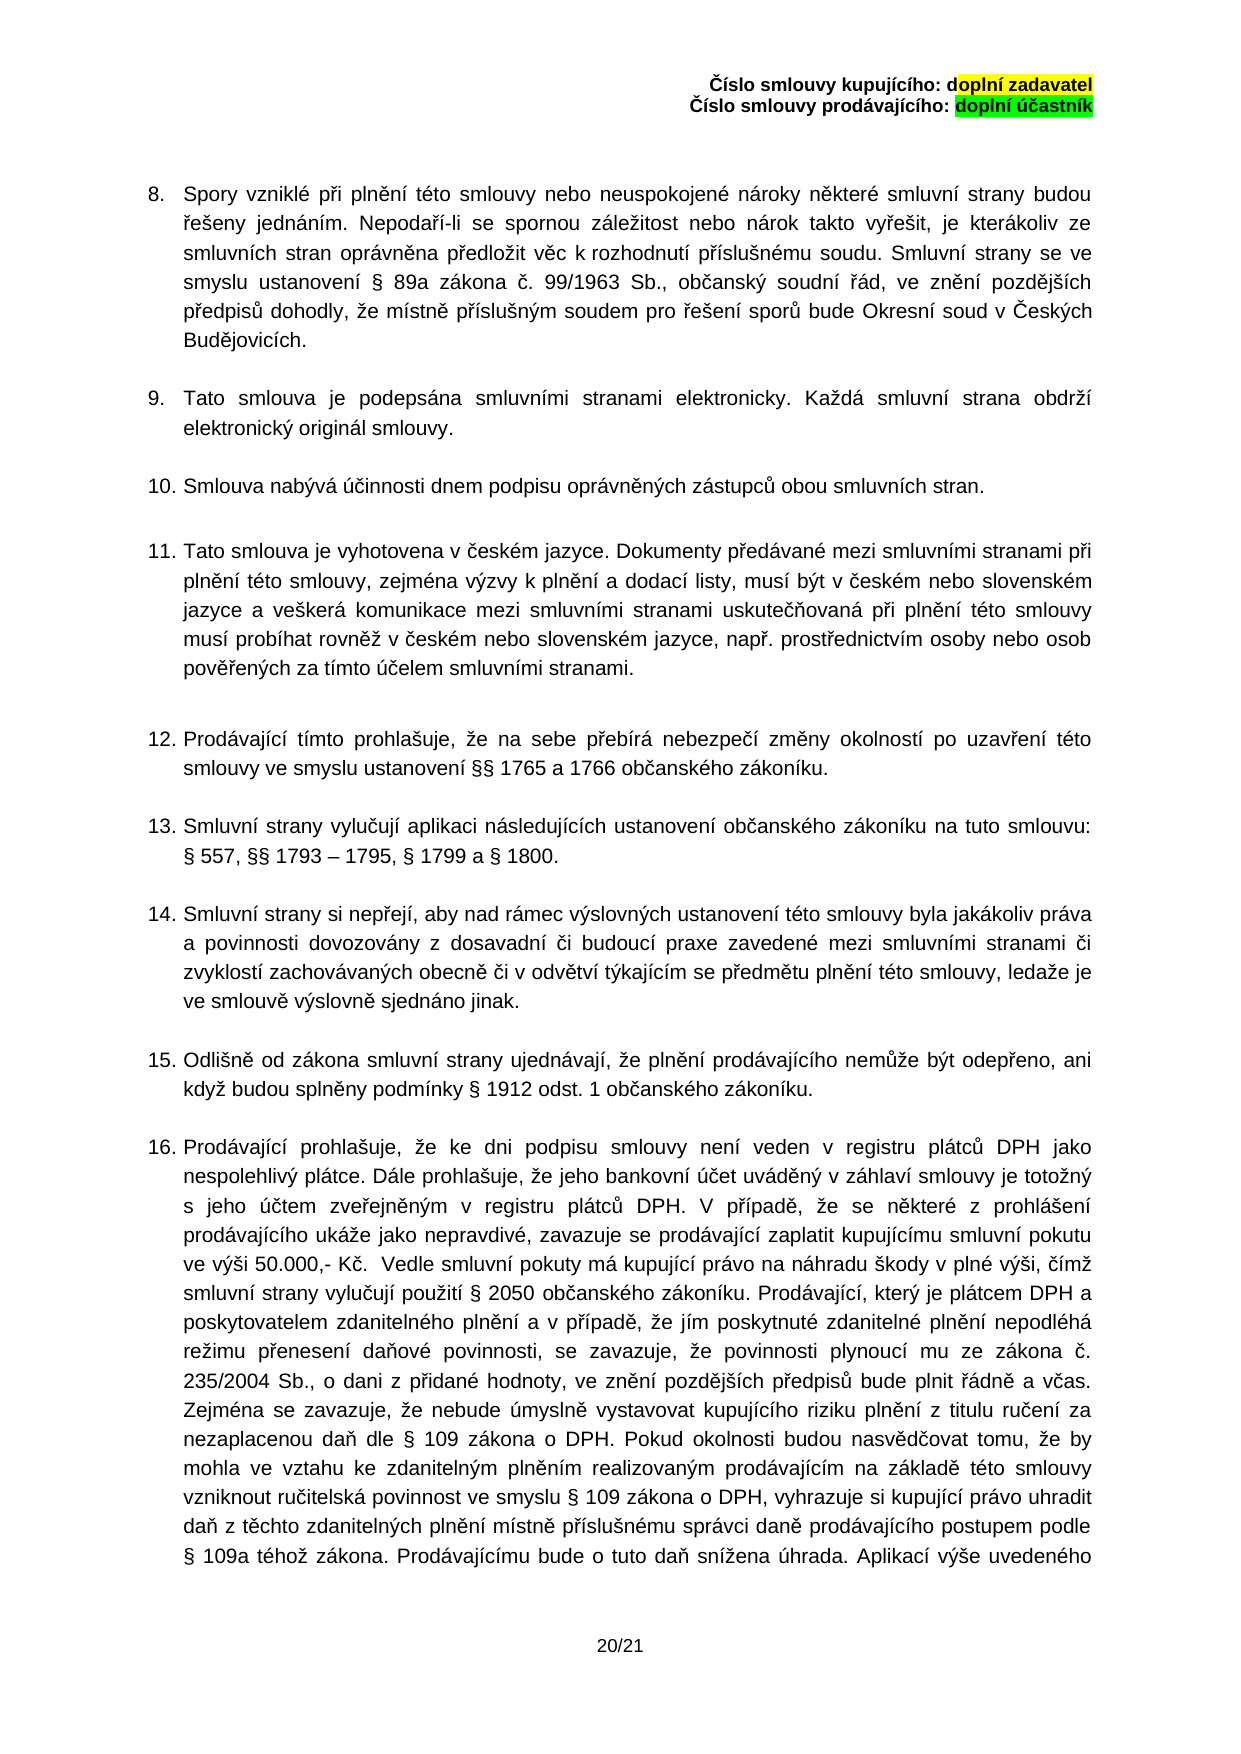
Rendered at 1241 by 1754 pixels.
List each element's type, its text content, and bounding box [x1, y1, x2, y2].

list Smluvní strany si nepřejí, aby nad rámec výslovných ustanovení této smlouvy byla jakákoliv práva a povinnosti dovozovány z dosavadní či budoucí praxe zavedené mezi smluvními stranami či zvyklostí zachovávaných obecně či v odvětví týkajícím se předmětu plnění této smlouvy, ledaže je ve smlouvě výslovně sjednáno jinak. [148, 897, 1093, 1013]
list Smluvní strany vylučují aplikaci následujících ustanovení občanského zákoníku na tuto smlouvu: § 557, §§ 1793 – 1795, § 1799 a § 1800. [148, 809, 1093, 867]
list Odlišně od zákona smluvní strany ujednávají, že plnění prodávajícího nemůže být odepřeno, ani když budou splněny podmínky § 1912 odst. 1 občanského zákoníku. [148, 1042, 1093, 1101]
list Spory vzniklé při plnění této smlouvy nebo neuspokojené nároky některé smluvní strany budou řešeny jednáním. Nepodaří-li se spornou záležitost nebo nárok takto vyřešit, je kterákoliv ze smluvních stran oprávněna předložit věc k rozhodnutí příslušnému soudu. Smluvní strany se ve smyslu ustanovení § 89a zákona č. 99/1963 Sb., občanský soudní řád, ve znění pozdějších předpisů dohodly, že místně příslušným soudem pro řešení sporů bude Okresní soud v Českých Budějovicích. [148, 177, 1093, 352]
list Smlouva nabývá účinnosti dnem podpisu oprávněných zástupců obou smluvních stran. [148, 468, 1093, 498]
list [148, 1130, 1093, 1567]
list Tato smlouva je podepsána smluvními stranami elektronicky. Každá smluvní strana obdrží elektronický originál smlouvy. [148, 381, 1093, 439]
list Prodávající tímto prohlašuje, že na sebe přebírá nebezpečí změny okolností po uzavření této smlouvy ve smyslu ustanovení §§ 1765 a 1766 občanského zákoníku. [148, 722, 1093, 780]
list Tato smlouva je vyhotovena v českém jazyce. Dokumenty předávané mezi smluvními stranami při plnění této smlouvy, zejména výzvy k plnění a dodací listy, musí být v českém nebo slovenském jazyce a veškerá komunikace mezi smluvními stranami uskutečňovaná při plnění této smlouvy musí probíhat rovněž v českém nebo slovenském jazyce, např. prostřednictvím osoby nebo osob pověřených za tímto účelem smluvními stranami. [148, 534, 1093, 680]
